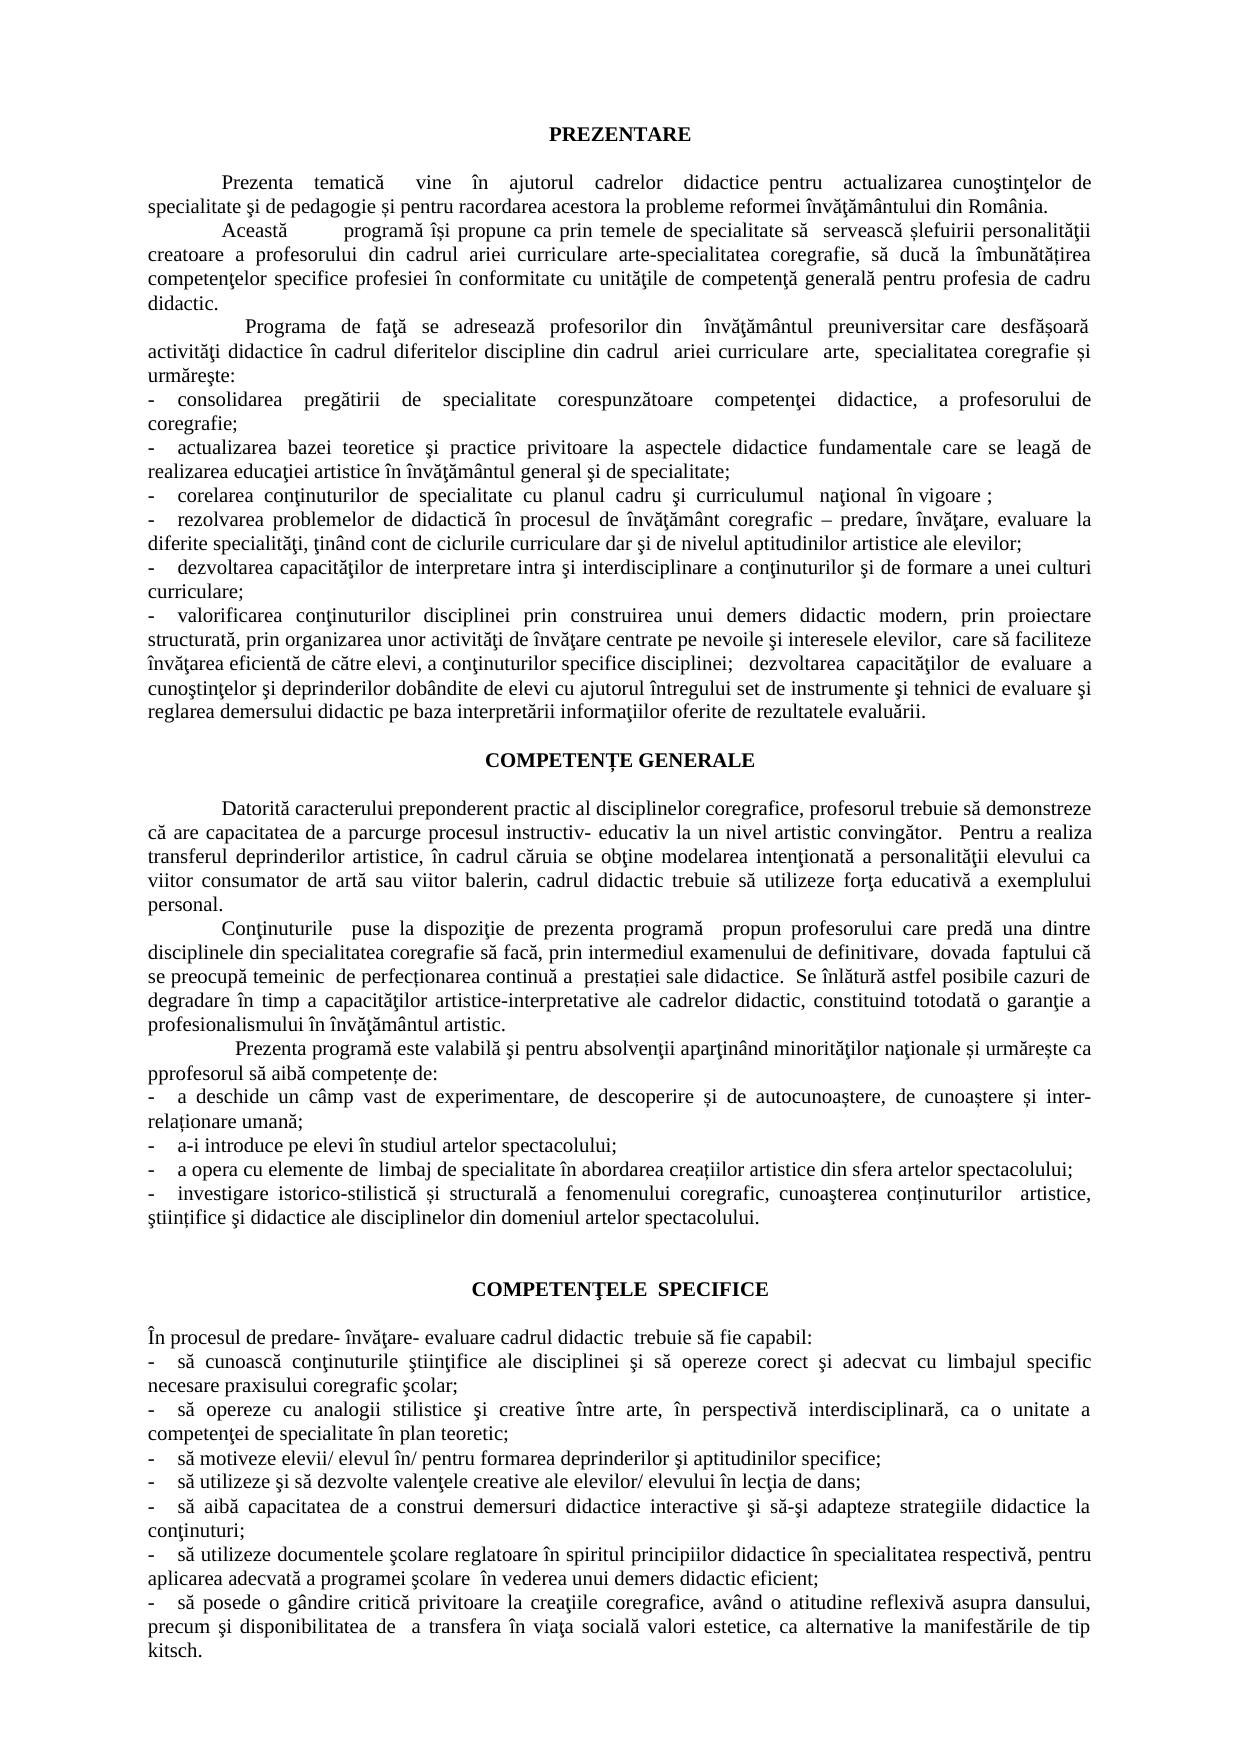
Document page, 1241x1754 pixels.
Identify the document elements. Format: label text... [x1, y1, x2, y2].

text Prezenta tematică vine în ajutorul cadrelor didactice pentru actualizarea cunoştinţelor de specialitate şi de pedagogie și pentru racordarea acestora la probleme reformei învăţământului din România. [148, 170, 1093, 218]
text Datorită caracterului preponderent practic al disciplinelor coregrafice, profesorul trebuie să demonstreze că are capacitatea de a parcurge procesul instructiv- educativ la un nivel artistic convingător. Pentru a realiza transferul deprinderilor artistice, în cadrul căruia se obţine modelarea intenţionată a personalităţii elevului ca viitor consumator de artă sau viitor balerin, cadrul didactic trebuie să utilizeze forţa educativă a exemplului personal. [148, 796, 1093, 916]
text COMPETENȚE GENERALE [148, 748, 1093, 772]
list a opera cu elemente de limbaj de specialitate în abordarea creațiilor artistice din sfera artelor spectacolului; [148, 1157, 1093, 1181]
text În procesul de predare- învăţare- evaluare cadrul didactic trebuie să fie capabil: [148, 1325, 1093, 1349]
text Conţinuturile puse la dispoziţie de prezenta programă propun profesorului care predă una dintre disciplinele din specialitatea coregrafie să facă, prin intermediul examenului de definitivare, dovada faptului că se preocupă temeinic de perfecționarea continuă a prestației sale didactice. Se înlătură astfel posibile cazuri de degradare în timp a capacităţilor artistice-interpretative ale cadrelor didactic, constituind totodată o garanţie a profesionalismului în învăţământul artistic. [148, 916, 1093, 1036]
text - corelarea conţinuturilor de specialitate cu planul cadru şi curriculumul naţional în vigoare ; [148, 483, 1093, 507]
text PREZENTARE [148, 122, 1093, 146]
list a-i introduce pe elevi în studiul artelor spectacolului; [148, 1133, 1093, 1157]
list să cunoască conţinuturile ştiinţifice ale disciplinei şi să opereze corect şi adecvat cu limbajul specific necesare praxisului coregrafic şcolar; [148, 1349, 1093, 1397]
text Prezenta programă este valabilă şi pentru absolvenţii aparţinând minorităţilor naţionale și urmărește ca pprofesorul să aibă competențe de: [148, 1036, 1093, 1084]
text Programa de faţă se adresează profesorilor din învăţământul preuniversitar care desfășoară activităţi didactice în cadrul diferitelor discipline din cadrul ariei curriculare arte, specialitatea coregrafie și urmăreşte: [148, 314, 1093, 387]
text - dezvoltarea capacităţilor de interpretare intra şi interdisciplinare a conţinuturilor şi de formare a unei culturi curriculare; [148, 555, 1093, 603]
list să utilizeze documentele şcolare reglatoare în spiritul principiilor didactice în specialitatea respectivă, pentru aplicarea adecvată a programei şcolare în vederea unui demers didactic eficient; [148, 1542, 1093, 1590]
text COMPETENŢELE SPECIFICE [148, 1277, 1093, 1301]
list să motiveze elevii/ elevul în/ pentru formarea deprinderilor şi aptitudinilor specifice; [148, 1445, 1093, 1469]
list investigare istorico-stilistică și structurală a fenomenului coregrafic, cunoaşterea conținuturilor artistice, ştiințifice şi didactice ale disciplinelor din domeniul artelor spectacolului. [148, 1181, 1093, 1229]
text - consolidarea pregătirii de specialitate corespunzătoare competenţei didactice, a profesorului de coregrafie; [148, 387, 1093, 435]
list să aibă capacitatea de a construi demersuri didactice interactive şi să-şi adapteze strategiile didactice la conţinuturi; [148, 1493, 1093, 1542]
text - valorificarea conţinuturilor disciplinei prin construirea unui demers didactic modern, prin proiectare structurată, prin organizarea unor activităţi de învăţare centrate pe nevoile şi interesele elevilor, care să faciliteze învăţarea eficientă de către elevi, a conţinuturilor specifice disciplinei; dezvoltarea capacităţilor de evaluare a cunoştinţelor şi deprinderilor dobândite de elevi cu ajutorul întregului set de instrumente şi tehnici de evaluare şi reglarea demersului didactic pe baza interpretării informaţiilor oferite de rezultatele evaluării. [148, 603, 1093, 723]
list a deschide un câmp vast de experimentare, de descoperire și de autocunoaștere, de cunoaștere și inter-relaționare umană; [148, 1084, 1093, 1133]
text - actualizarea bazei teoretice şi practice privitoare la aspectele didactice fundamentale care se leagă de realizarea educaţiei artistice în învăţământul general şi de specialitate; [148, 435, 1093, 483]
text Această programă își propune ca prin temele de specialitate să servească șlefuirii personalităţii creatoare a profesorului din cadrul ariei curriculare arte-specialitatea coregrafie, să ducă la îmbunătățirea competenţelor specifice profesiei în conformitate cu unităţile de competenţă generală pentru profesia de cadru didactic. [148, 218, 1093, 314]
list să posede o gândire critică privitoare la creaţiile coregrafice, având o atitudine reflexivă asupra dansului, precum şi disponibilitatea de a transfera în viaţa socială valori estetice, ca alternative la manifestările de tip kitsch. [148, 1590, 1093, 1662]
list să opereze cu analogii stilistice şi creative între arte, în perspectivă interdisciplinară, ca o unitate a competenţei de specialitate în plan teoretic; [148, 1397, 1093, 1445]
list să utilizeze şi să dezvolte valenţele creative ale elevilor/ elevului în lecţia de dans; [148, 1469, 1093, 1493]
text - rezolvarea problemelor de didactică în procesul de învăţământ coregrafic – predare, învăţare, evaluare la diferite specialităţi, ţinând cont de ciclurile curriculare dar şi de nivelul aptitudinilor artistice ale elevilor; [148, 507, 1093, 555]
